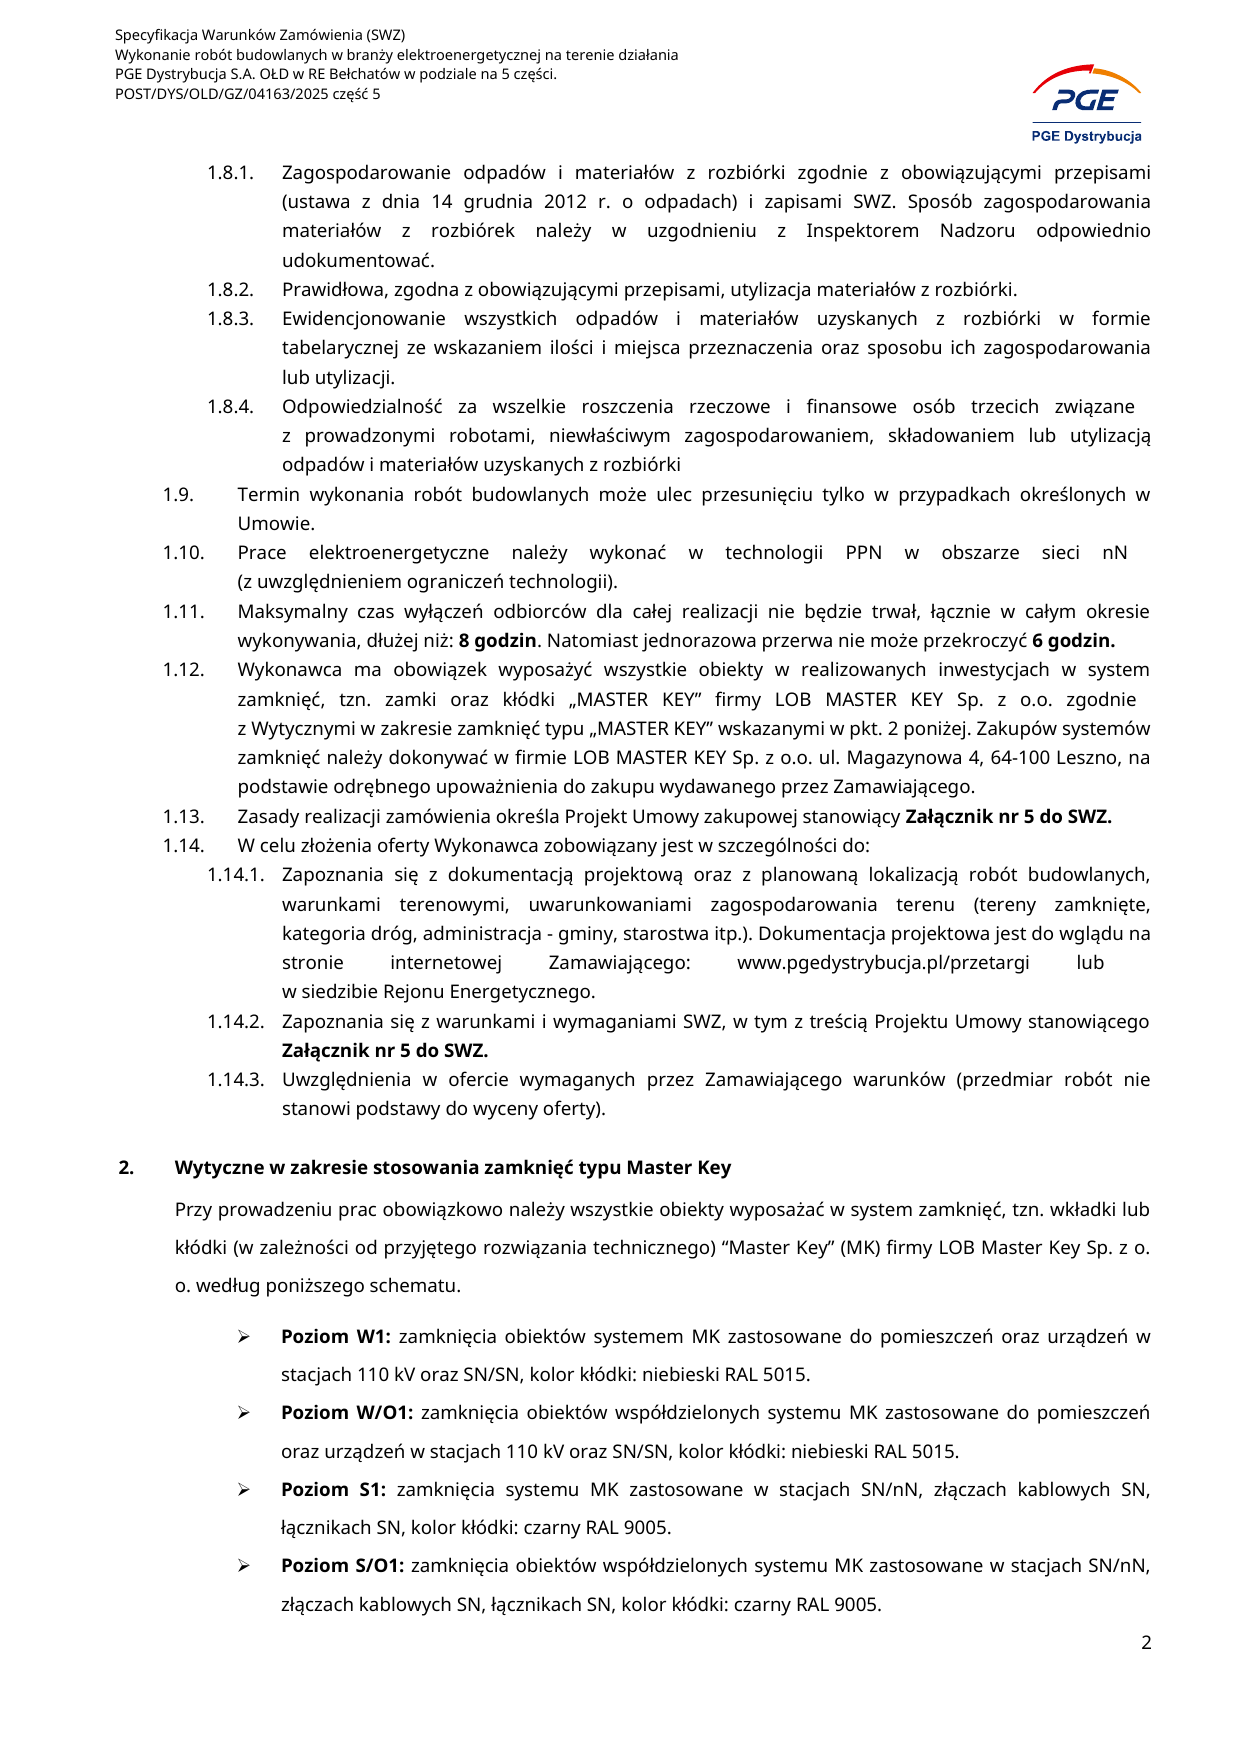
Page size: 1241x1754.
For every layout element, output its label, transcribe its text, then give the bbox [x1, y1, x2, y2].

list Prawidłowa, zgodna z obowiązującymi przepisami, utylizacja materiałów z rozbiórki. [207, 276, 1152, 302]
list Zagospodarowanie odpadów i materiałów z rozbiórki zgodnie z obowiązującymi przepisami (ustawa z dnia 14 grudnia 2012 r. o odpadach) i zapisami SWZ. Sposób zagospodarowania materiałów z rozbiórek należy w uzgodnieniu z Inspektorem Nadzoru odpowiednio udokumentować. [207, 159, 1152, 272]
list Wykonawca ma obowiązek wyposażyć wszystkie obiekty w realizowanych inwestycjach w system zamknięć, tzn. zamki oraz kłódki „MASTER KEY” firmy LOB MASTER KEY Sp. z o.o. zgodnie z Wytycznymi w zakresie zamknięć typu „MASTER KEY” wskazanymi w pkt. 2 poniżej. Zakupów systemów zamknięć należy dokonywać w firmie LOB MASTER KEY Sp. z o.o. ul. Magazynowa 4, 64-100 Leszno, na podstawie odrębnego upoważnienia do zakupu wydawanego przez Zamawiającego. [162, 657, 1152, 799]
list Ewidencjonowanie wszystkich odpadów i materiałów uzyskanych z rozbiórki w formie tabelarycznej ze wskazaniem ilości i miejsca przeznaczenia oraz sposobu ich zagospodarowania lub utylizacji. [207, 305, 1152, 389]
list Prace elektroenergetyczne należy wykonać w technologii PPN w obszarze sieci nN (z uwzględnieniem ograniczeń technologii). [162, 539, 1152, 594]
list Termin wykonania robót budowlanych może ulec przesunięciu tylko w przypadkach określonych w Umowie. [162, 481, 1152, 536]
list Zasady realizacji zamówienia określa Projekt Umowy zakupowej stanowiący Załącznik nr 5 do SWZ. [162, 803, 1152, 828]
list Zapoznania się z warunkami i wymaganiami SWZ, w tym z treścią Projektu Umowy stanowiącego Załącznik nr 5 do SWZ. [207, 1008, 1152, 1063]
list Maksymalny czas wyłączeń odbiorców dla całej realizacji nie będzie trwał, łącznie w całym okresie wykonywania, dłużej niż: 8 godzin. Natomiast jednorazowa przerwa nie może przekroczyć 6 godzin. [162, 598, 1152, 653]
list Poziom S/O1: zamknięcia obiektów współdzielonych systemu MK zastosowane w stacjach SN/nN, złączach kablowych SN, łącznikach SN, kolor kłódki: czarny RAL 9005. [236, 1553, 1152, 1616]
list W celu złożenia oferty Wykonawca zobowiązany jest w szczególności do: [162, 832, 1152, 858]
list Uwzględnienia w ofercie wymaganych przez Zamawiającego warunków (przedmiar robót nie stanowi podstawy do wyceny oferty). [207, 1066, 1152, 1121]
list Wytyczne w zakresie stosowania zamknięć typu Master Key [118, 1154, 1152, 1180]
list Poziom W1: zamknięcia obiektów systemem MK zastosowane do pomieszczeń oraz urządzeń w stacjach 110 kV oraz SN/SN, kolor kłódki: niebieski RAL 5015. [236, 1323, 1152, 1387]
list Odpowiedzialność za wszelkie roszczenia rzeczowe i finansowe osób trzecich związane z prowadzonymi robotami, niewłaściwym zagospodarowaniem, składowaniem lub utylizacją odpadów i materiałów uzyskanych z rozbiórki [207, 393, 1152, 477]
list Zapoznania się z dokumentacją projektową oraz z planowaną lokalizacją robót budowlanych, warunkami terenowymi, uwarunkowaniami zagospodarowania terenu (tereny zamknięte, kategoria dróg, administracja - gminy, starostwa itp.). Dokumentacja projektowa jest do wglądu na stronie internetowej Zamawiającego: www.pgedystrybucja.pl/przetargi lub w siedzibie Rejonu Energetycznego. [207, 862, 1152, 1004]
list Poziom W/O1: zamknięcia obiektów współdzielonych systemu MK zastosowane do pomieszczeń oraz urządzeń w stacjach 110 kV oraz SN/SN, kolor kłódki: niebieski RAL 5015. [236, 1400, 1152, 1463]
text Przy prowadzeniu prac obowiązkowo należy wszystkie obiekty wyposażać w system zamknięć, tzn. wkładki lub kłódki (w zależności od przyjętego rozwiązania technicznego) “Master Key” (MK) firmy LOB Master Key Sp. z o. o. według poniższego schematu. [174, 1196, 1152, 1298]
list Poziom S1: zamknięcia systemu MK zastosowane w stacjach SN/nN, złączach kablowych SN, łącznikach SN, kolor kłódki: czarny RAL 9005. [236, 1476, 1152, 1540]
